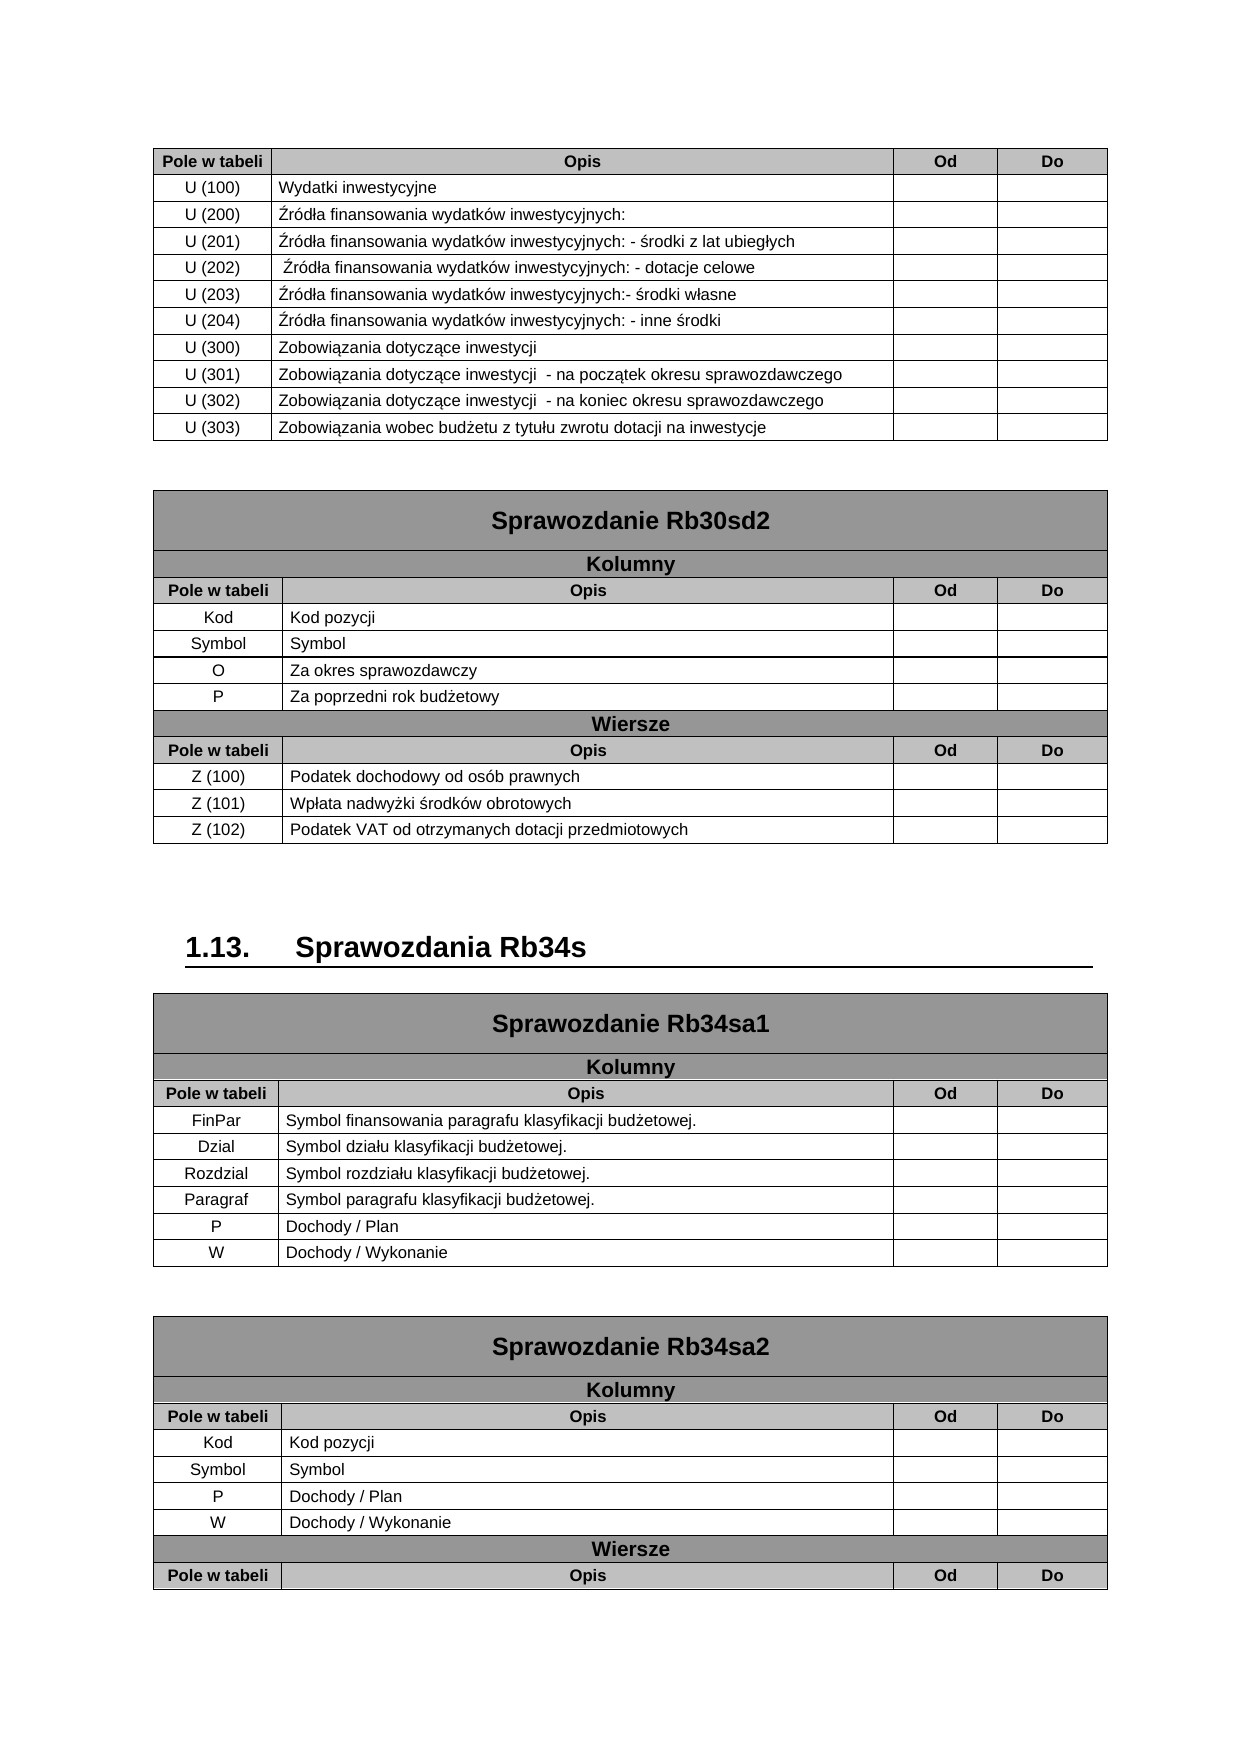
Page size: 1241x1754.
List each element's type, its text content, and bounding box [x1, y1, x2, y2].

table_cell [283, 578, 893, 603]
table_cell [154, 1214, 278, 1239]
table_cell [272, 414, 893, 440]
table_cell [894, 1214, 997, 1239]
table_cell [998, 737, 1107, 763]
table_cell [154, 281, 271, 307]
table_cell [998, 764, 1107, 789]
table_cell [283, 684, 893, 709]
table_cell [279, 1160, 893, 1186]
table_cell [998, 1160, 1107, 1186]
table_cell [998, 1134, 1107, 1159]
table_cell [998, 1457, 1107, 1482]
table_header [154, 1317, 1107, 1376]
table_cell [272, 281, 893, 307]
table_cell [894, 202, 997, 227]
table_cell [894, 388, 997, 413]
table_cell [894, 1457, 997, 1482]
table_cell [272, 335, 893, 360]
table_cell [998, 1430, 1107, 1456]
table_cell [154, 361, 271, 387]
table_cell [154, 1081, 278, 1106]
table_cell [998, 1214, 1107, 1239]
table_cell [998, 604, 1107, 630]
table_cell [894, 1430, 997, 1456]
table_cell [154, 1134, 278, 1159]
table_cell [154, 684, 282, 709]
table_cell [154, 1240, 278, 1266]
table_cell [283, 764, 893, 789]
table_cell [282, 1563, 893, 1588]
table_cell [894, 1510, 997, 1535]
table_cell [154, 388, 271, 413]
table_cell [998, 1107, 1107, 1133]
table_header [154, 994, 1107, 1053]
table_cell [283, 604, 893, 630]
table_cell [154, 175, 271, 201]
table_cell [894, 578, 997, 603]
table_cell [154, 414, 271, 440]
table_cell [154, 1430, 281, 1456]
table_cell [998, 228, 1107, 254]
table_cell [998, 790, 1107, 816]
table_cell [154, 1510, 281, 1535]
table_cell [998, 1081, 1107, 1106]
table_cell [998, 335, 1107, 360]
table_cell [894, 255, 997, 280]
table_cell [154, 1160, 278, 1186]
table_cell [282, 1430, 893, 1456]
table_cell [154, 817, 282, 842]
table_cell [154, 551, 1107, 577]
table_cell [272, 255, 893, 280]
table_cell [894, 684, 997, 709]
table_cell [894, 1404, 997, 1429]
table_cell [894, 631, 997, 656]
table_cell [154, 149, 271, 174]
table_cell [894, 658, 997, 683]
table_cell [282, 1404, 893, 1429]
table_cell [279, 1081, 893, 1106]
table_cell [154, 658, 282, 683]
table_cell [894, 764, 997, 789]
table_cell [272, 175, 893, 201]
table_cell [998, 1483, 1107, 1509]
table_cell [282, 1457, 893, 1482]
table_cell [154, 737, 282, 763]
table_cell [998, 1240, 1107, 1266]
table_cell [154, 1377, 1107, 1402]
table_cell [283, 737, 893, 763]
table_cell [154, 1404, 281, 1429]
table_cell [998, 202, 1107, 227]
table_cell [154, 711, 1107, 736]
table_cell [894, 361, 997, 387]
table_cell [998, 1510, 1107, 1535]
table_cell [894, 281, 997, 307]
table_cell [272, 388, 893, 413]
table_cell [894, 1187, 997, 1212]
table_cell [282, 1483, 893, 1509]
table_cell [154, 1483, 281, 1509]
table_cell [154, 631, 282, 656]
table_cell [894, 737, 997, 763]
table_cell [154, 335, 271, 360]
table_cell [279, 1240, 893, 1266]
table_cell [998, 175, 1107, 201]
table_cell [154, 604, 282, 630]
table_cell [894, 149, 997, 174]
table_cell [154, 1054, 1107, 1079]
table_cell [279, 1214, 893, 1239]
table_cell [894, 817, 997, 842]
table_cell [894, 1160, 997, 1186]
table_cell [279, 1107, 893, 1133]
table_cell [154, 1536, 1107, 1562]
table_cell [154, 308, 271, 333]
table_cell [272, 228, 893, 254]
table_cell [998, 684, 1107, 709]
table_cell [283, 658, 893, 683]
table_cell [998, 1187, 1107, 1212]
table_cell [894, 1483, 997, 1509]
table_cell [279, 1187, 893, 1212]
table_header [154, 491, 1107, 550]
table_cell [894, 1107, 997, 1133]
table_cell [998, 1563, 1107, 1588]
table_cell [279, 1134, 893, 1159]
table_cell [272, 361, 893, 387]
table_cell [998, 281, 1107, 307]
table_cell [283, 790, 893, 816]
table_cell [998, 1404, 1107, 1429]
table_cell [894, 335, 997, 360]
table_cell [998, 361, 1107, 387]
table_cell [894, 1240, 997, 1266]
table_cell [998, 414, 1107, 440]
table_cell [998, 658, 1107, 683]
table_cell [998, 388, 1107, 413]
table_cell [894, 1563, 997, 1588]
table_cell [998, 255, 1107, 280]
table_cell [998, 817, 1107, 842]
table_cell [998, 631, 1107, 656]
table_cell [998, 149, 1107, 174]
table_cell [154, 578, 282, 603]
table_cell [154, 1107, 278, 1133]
subtitle Sprawozdania Rb34s [185, 930, 1093, 966]
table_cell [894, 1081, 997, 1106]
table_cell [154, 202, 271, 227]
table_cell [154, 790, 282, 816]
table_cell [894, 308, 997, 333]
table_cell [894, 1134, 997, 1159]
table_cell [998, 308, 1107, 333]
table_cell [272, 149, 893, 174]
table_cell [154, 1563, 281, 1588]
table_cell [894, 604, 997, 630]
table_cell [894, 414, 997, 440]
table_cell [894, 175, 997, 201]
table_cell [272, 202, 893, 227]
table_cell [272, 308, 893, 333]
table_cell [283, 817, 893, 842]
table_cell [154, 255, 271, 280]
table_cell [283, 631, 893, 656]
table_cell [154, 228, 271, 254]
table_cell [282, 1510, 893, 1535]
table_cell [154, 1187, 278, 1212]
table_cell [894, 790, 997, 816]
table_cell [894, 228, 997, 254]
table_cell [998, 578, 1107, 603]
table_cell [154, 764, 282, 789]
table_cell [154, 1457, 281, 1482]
